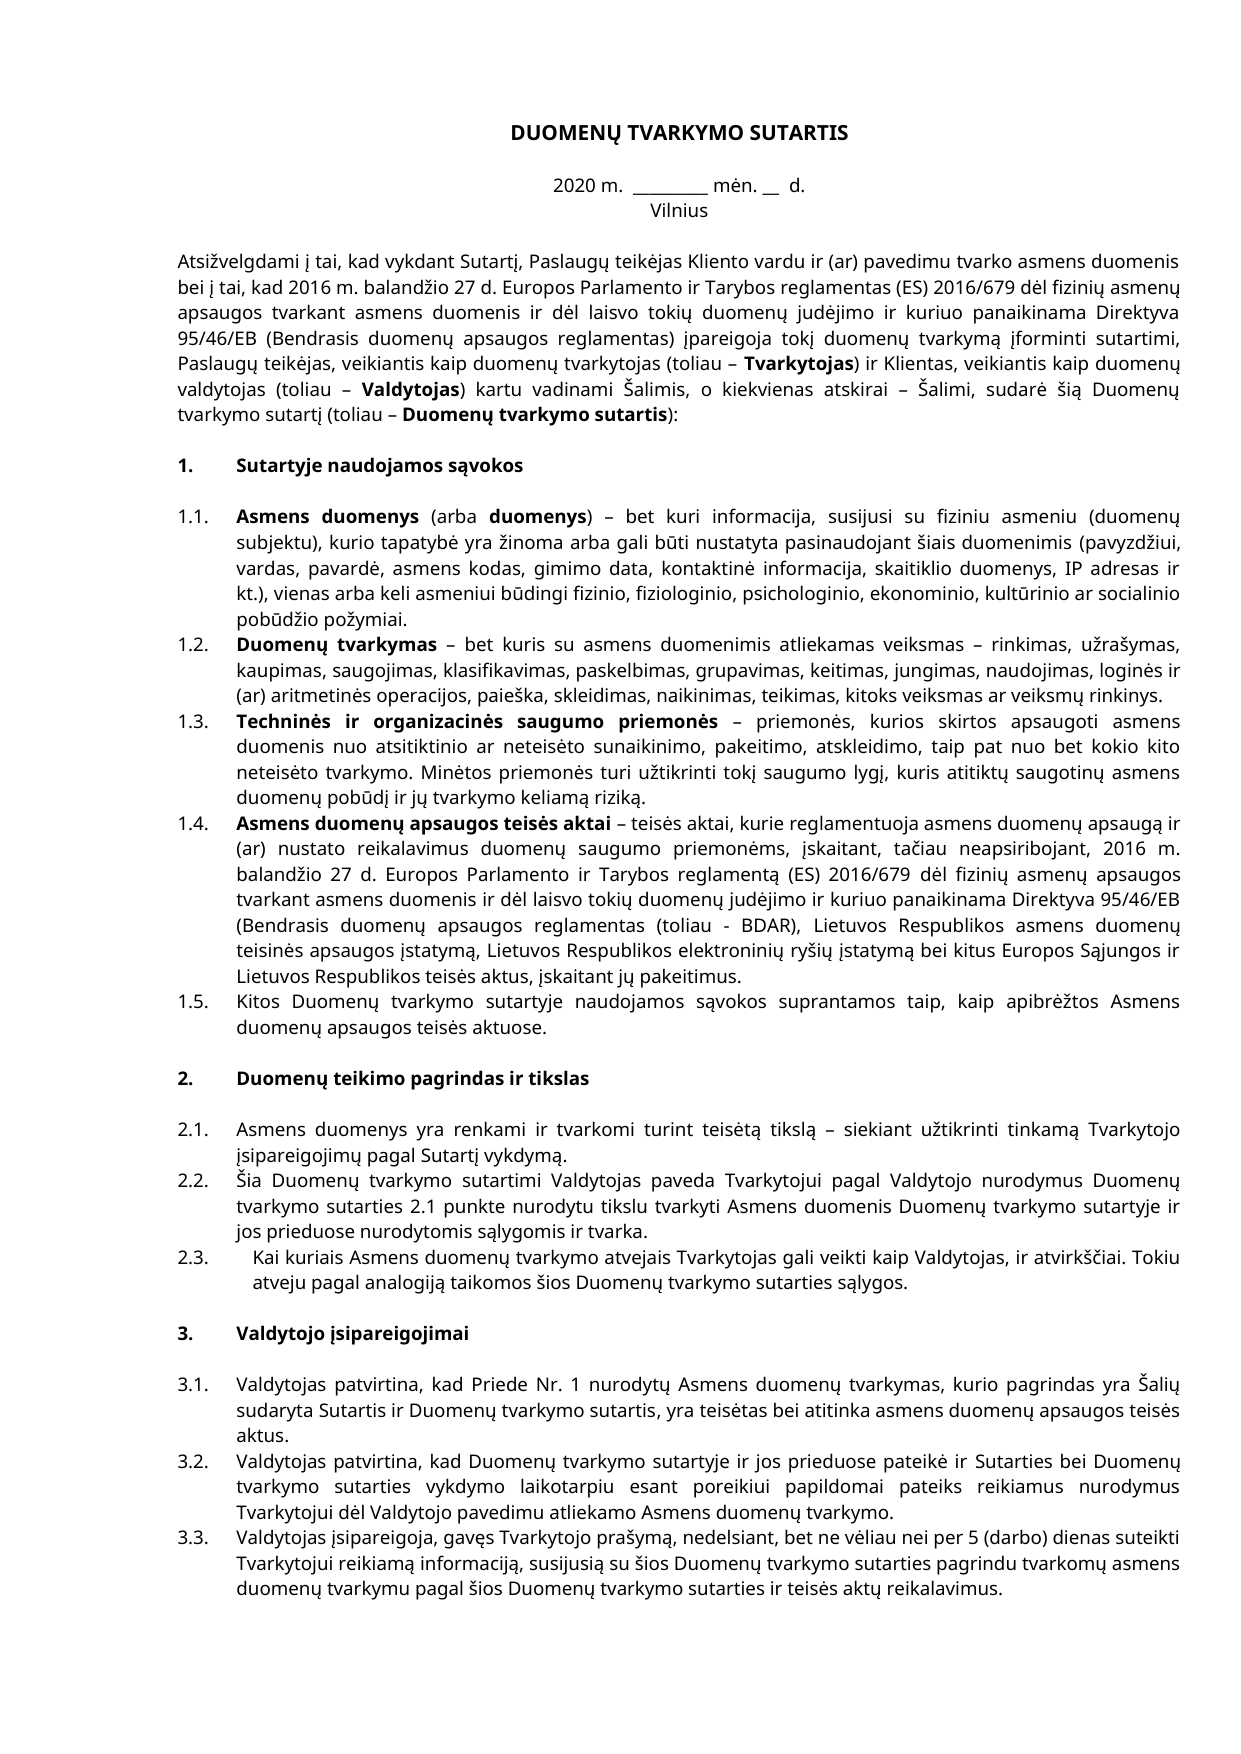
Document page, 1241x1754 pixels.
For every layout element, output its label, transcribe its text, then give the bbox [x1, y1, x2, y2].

list Asmens duomenų apsaugos teisės aktai – teisės aktai, kurie reglamentuoja asmens duomenų apsaugą ir (ar) nustato reikalavimus duomenų saugumo priemonėms, įskaitant, tačiau neapsiribojant, 2016 m. balandžio 27 d. Europos Parlamento ir Tarybos reglamentą (ES) 2016/679 dėl fizinių asmenų apsaugos tvarkant asmens duomenis ir dėl laisvo tokių duomenų judėjimo ir kuriuo panaikinama Direktyva 95/46/EB (Bendrasis duomenų apsaugos reglamentas (toliau - BDAR), Lietuvos Respublikos asmens duomenų teisinės apsaugos įstatymą, Lietuvos Respublikos elektroninių ryšių įstatymą bei kitus Europos Sąjungos ir Lietuvos Respublikos teisės aktus, įskaitant jų pakeitimus. [177, 810, 1181, 989]
subtitle Šia Duomenų tvarkymo sutartimi Valdytojas paveda Tvarkytojui pagal Valdytojo nurodymus Duomenų tvarkymo sutarties 2.1 punkte nurodytu tikslu tvarkyti Asmens duomenis Duomenų tvarkymo sutartyje ir jos prieduose nurodytomis sąlygomis ir tvarka. [177, 1167, 1181, 1244]
list Asmens duomenys (arba duomenys) – bet kuri informacija, susijusi su fiziniu asmeniu (duomenų subjektu), kurio tapatybė yra žinoma arba gali būti nustatyta pasinaudojant šiais duomenimis (pavyzdžiui, vardas, pavardė, asmens kodas, gimimo data, kontaktinė informacija, skaitiklio duomenys, IP adresas ir kt.), vienas arba keli asmeniui būdingi fizinio, fiziologinio, psichologinio, ekonominio, kultūrinio ar socialinio pobūdžio požymiai. [177, 504, 1181, 631]
text DUOMENŲ TVARKYMO SUTARTIS [177, 118, 1181, 147]
text Vilnius [177, 198, 1181, 223]
subtitle Valdytojas įsipareigoja, gavęs Tvarkytojo prašymą, nedelsiant, bet ne vėliau nei per 5 (darbo) dienas suteikti Tvarkytojui reikiamą informaciją, susijusią su šios Duomenų tvarkymo sutarties pagrindu tvarkomų asmens duomenų tvarkymu pagal šios Duomenų tvarkymo sutarties ir teisės aktų reikalavimus. [177, 1525, 1181, 1601]
text Atsižvelgdami į tai, kad vykdant Sutartį, Paslaugų teikėjas Kliento vardu ir (ar) pavedimu tvarko asmens duomenis bei į tai, kad 2016 m. balandžio 27 d. Europos Parlamento ir Tarybos reglamentas (ES) 2016/679 dėl fizinių asmenų apsaugos tvarkant asmens duomenis ir dėl laisvo tokių duomenų judėjimo ir kuriuo panaikinama Direktyva 95/46/EB (Bendrasis duomenų apsaugos reglamentas) įpareigoja tokį duomenų tvarkymą įforminti sutartimi, Paslaugų teikėjas, veikiantis kaip duomenų tvarkytojas (toliau – Tvarkytojas) ir Klientas, veikiantis kaip duomenų valdytojas (toliau – Valdytojas) kartu vadinami Šalimis, o kiekvienas atskirai – Šalimi, sudarė šią Duomenų tvarkymo sutartį (toliau – Duomenų tvarkymo sutartis): [177, 249, 1181, 427]
subtitle Valdytojas patvirtina, kad Duomenų tvarkymo sutartyje ir jos prieduose pateikė ir Sutarties bei Duomenų tvarkymo sutarties vykdymo laikotarpiu esant poreikiui papildomai pateiks reikiamus nurodymus Tvarkytojui dėl Valdytojo pavedimu atliekamo Asmens duomenų tvarkymo. [177, 1448, 1181, 1525]
list Duomenų tvarkymas – bet kuris su asmens duomenimis atliekamas veiksmas – rinkimas, užrašymas, kaupimas, saugojimas, klasifikavimas, paskelbimas, grupavimas, keitimas, jungimas, naudojimas, loginės ir (ar) aritmetinės operacijos, paieška, skleidimas, naikinimas, teikimas, kitoks veiksmas ar veiksmų rinkinys. [177, 631, 1181, 708]
list Kitos Duomenų tvarkymo sutartyje naudojamos sąvokos suprantamos taip, kaip apibrėžtos Asmens duomenų apsaugos teisės aktuose. [177, 989, 1181, 1040]
subtitle Valdytojas patvirtina, kad Priede Nr. 1 nurodytų Asmens duomenų tvarkymas, kurio pagrindas yra Šalių sudaryta Sutartis ir Duomenų tvarkymo sutartis, yra teisėtas bei atitinka asmens duomenų apsaugos teisės aktus. [177, 1372, 1181, 1448]
subtitle Kai kuriais Asmens duomenų tvarkymo atvejais Tvarkytojas gali veikti kaip Valdytojas, ir atvirkščiai. Tokiu atveju pagal analogiją taikomos šios Duomenų tvarkymo sutarties sąlygos. [177, 1244, 1181, 1295]
subtitle Asmens duomenys yra renkami ir tvarkomi turint teisėtą tikslą – siekiant užtikrinti tinkamą Tvarkytojo įsipareigojimų pagal Sutartį vykdymą. [177, 1116, 1181, 1167]
text 2020 m. _________ mėn. __ d. [177, 172, 1181, 198]
subtitle Valdytojo įsipareigojimai [177, 1321, 1181, 1346]
subtitle Sutartyje naudojamos sąvokos [177, 453, 1181, 478]
subtitle Duomenų teikimo pagrindas ir tikslas [177, 1065, 1181, 1091]
list Techninės ir organizacinės saugumo priemonės – priemonės, kurios skirtos apsaugoti asmens duomenis nuo atsitiktinio ar neteisėto sunaikinimo, pakeitimo, atskleidimo, taip pat nuo bet kokio kito neteisėto tvarkymo. Minėtos priemonės turi užtikrinti tokį saugumo lygį, kuris atitiktų saugotinų asmens duomenų pobūdį ir jų tvarkymo keliamą riziką. [177, 708, 1181, 810]
